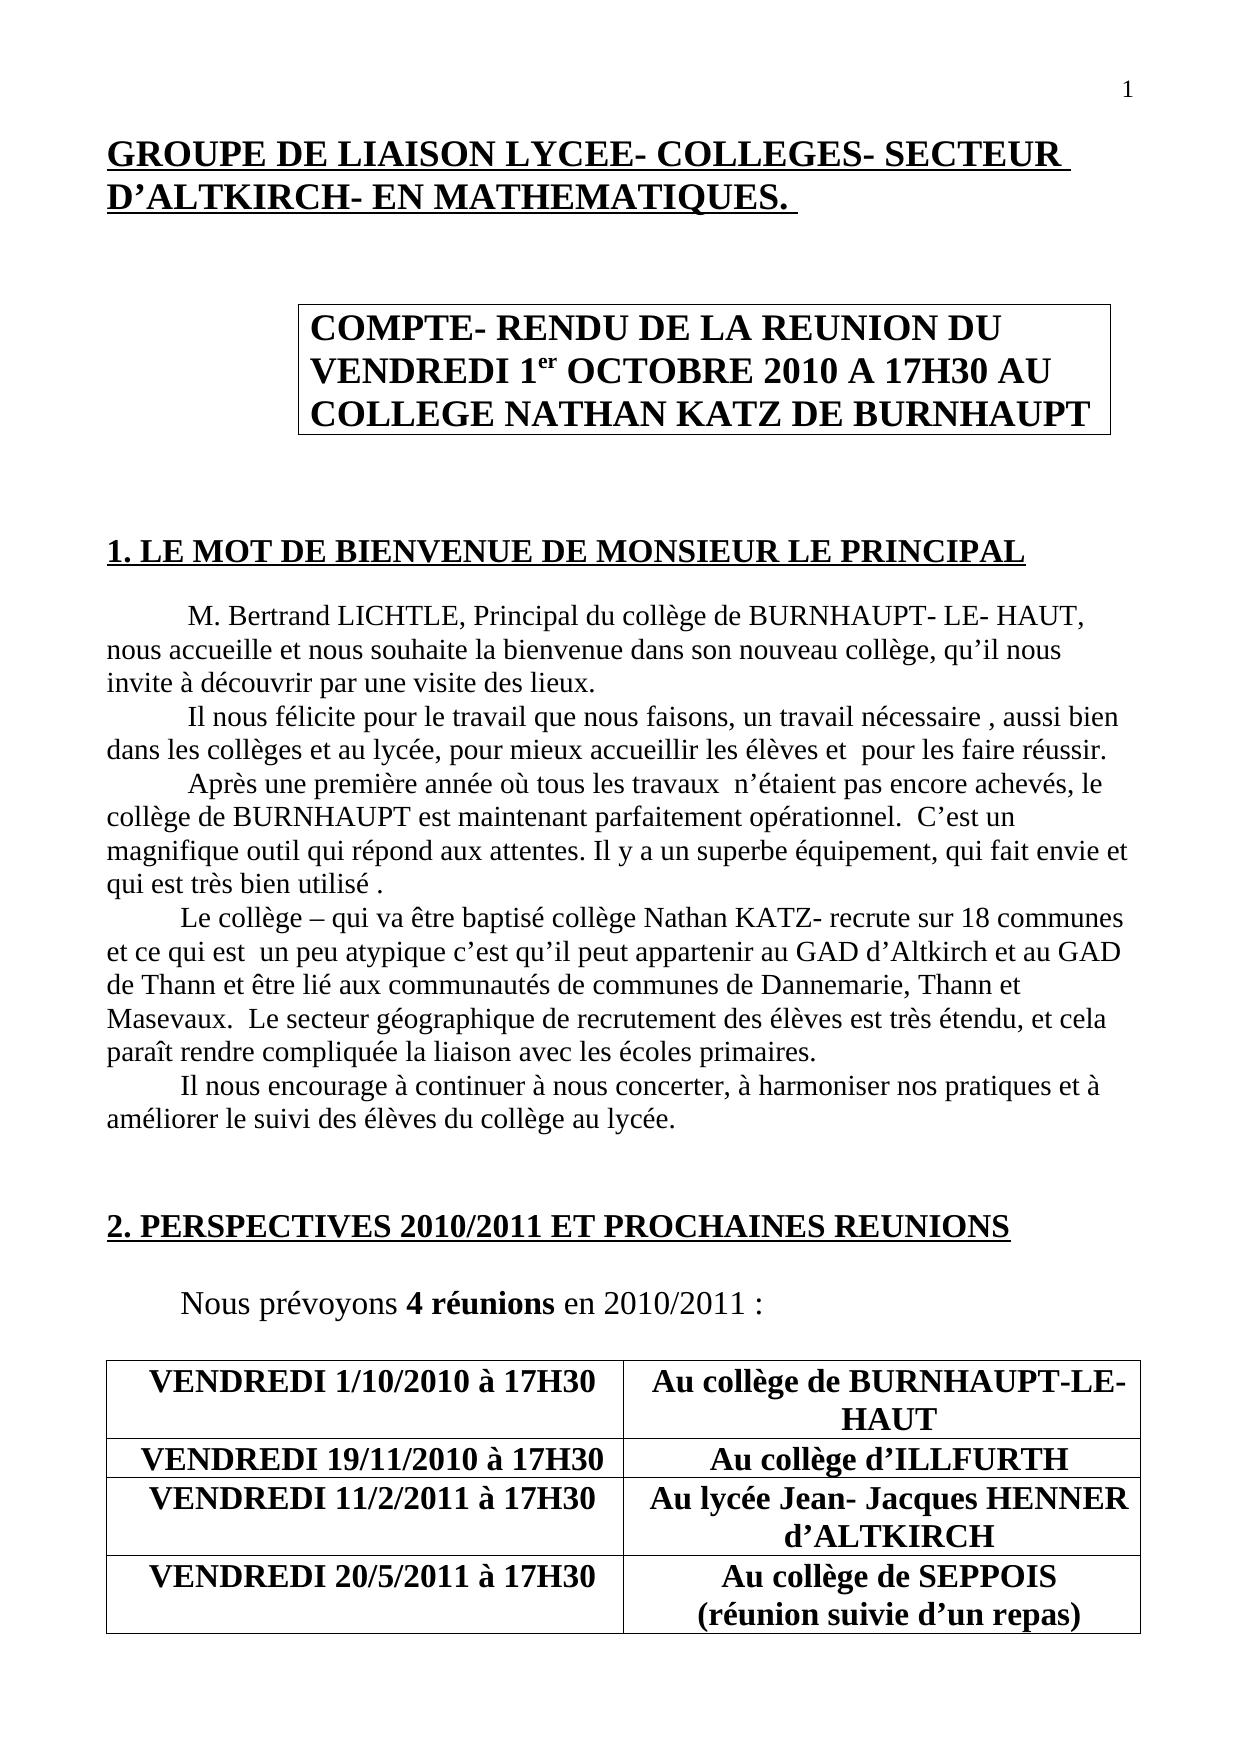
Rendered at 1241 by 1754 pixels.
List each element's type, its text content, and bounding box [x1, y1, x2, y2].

table_header VENDREDI 1/10/2010 à 17H30 [107, 1361, 623, 1438]
text 1. LE MOT DE BIENVENUE DE MONSIEUR LE PRINCIPAL [106, 531, 1134, 569]
text Il nous félicite pour le travail que nous faisons, un travail nécessaire , aussi bien dans les collèges et au lycée, pour mieux accueillir les élèves et pour les faire réussir. [106, 699, 1134, 766]
table_header Au collège de BURNHAUPT-LE-HAUT [624, 1361, 1140, 1438]
table_cell VENDREDI 19/11/2010 à 17H30 [107, 1439, 623, 1477]
text Le collège – qui va être baptisé collège Nathan KATZ- recrute sur 18 communes et ce qui est un peu atypique c’est qu’il peut appartenir au GAD d’Altkirch et au GAD de Thann et être lié aux communautés de communes de Dannemarie, Thann et Masevaux. Le secteur géographique de recrutement des élèves est très étendu, et cela paraît rendre compliquée la liaison avec les écoles primaires. [106, 900, 1134, 1068]
text Après une première année où tous les travaux n’étaient pas encore achevés, le collège de BURNHAUPT est maintenant parfaitement opérationnel. C’est un magnifique outil qui répond aux attentes. Il y a un superbe équipement, qui fait envie et qui est très bien utilisé . [106, 766, 1134, 900]
text 2. PERSPECTIVES 2010/2011 ET PROCHAINES REUNIONS [106, 1207, 1134, 1245]
text Nous prévoyons 4 réunions en 2010/2011 : [106, 1283, 1149, 1322]
table_cell VENDREDI 11/2/2011 à 17H30 [107, 1478, 623, 1555]
text GROUPE DE LIAISON LYCEE- COLLEGES- SECTEUR D’ALTKIRCH- EN MATHEMATIQUES. [106, 131, 1134, 218]
table_cell VENDREDI 20/5/2011 à 17H30 [107, 1556, 623, 1633]
table_cell Au collège d’ILLFURTH [624, 1439, 1140, 1477]
text M. Bertrand LICHTLE, Principal du collège de BURNHAUPT- LE- HAUT, nous accueille et nous souhaite la bienvenue dans son nouveau collège, qu’il nous invite à découvrir par une visite des lieux. [106, 598, 1134, 699]
table_cell Au collège de SEPPOIS (réunion suivie d’un repas) [624, 1556, 1140, 1633]
text Il nous encourage à continuer à nous concerter, à harmoniser nos pratiques et à améliorer le suivi des élèves du collège au lycée. [106, 1068, 1134, 1135]
table_cell Au lycée Jean- Jacques HENNER d’ALTKIRCH [624, 1478, 1140, 1555]
table_header COMPTE- RENDU DE LA REUNION DU VENDREDI 1er OCTOBRE 2010 A 17H30 AU COLLEGE NATHAN KATZ DE BURNHAUPT [299, 305, 1110, 434]
